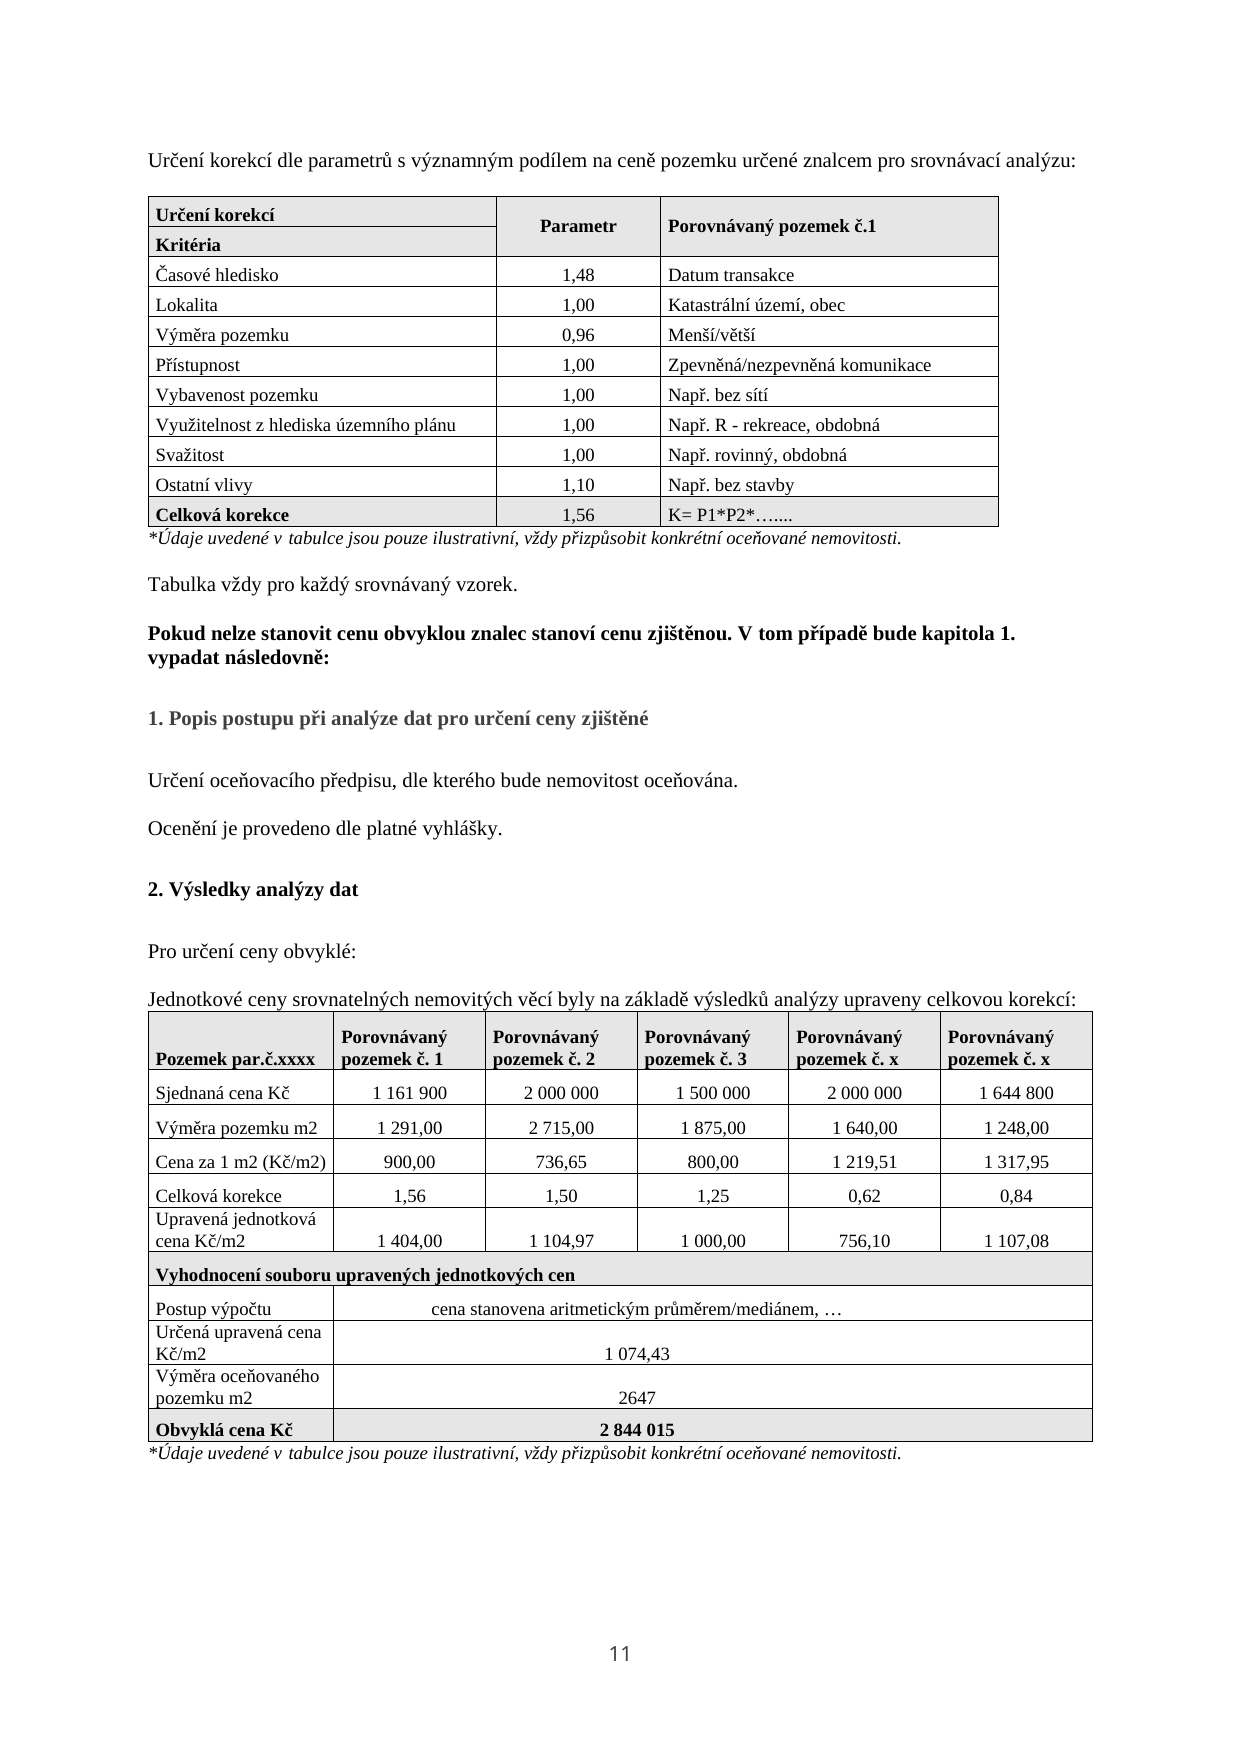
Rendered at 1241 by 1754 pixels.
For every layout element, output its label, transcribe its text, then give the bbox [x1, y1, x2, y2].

table_cell Datum transakce [661, 257, 998, 286]
table_cell 1 074,43 [334, 1321, 940, 1364]
table_cell 1 104,97 [486, 1208, 637, 1251]
table_cell Celková korekce [149, 1174, 333, 1207]
table_cell 2 844 015 [334, 1409, 940, 1441]
table_cell Postup výpočtu [149, 1286, 333, 1320]
table_cell 1,10 [497, 467, 660, 496]
table_cell 1 644 800 [941, 1070, 1092, 1104]
table_cell [940, 1321, 1092, 1364]
table_cell Vybavenost pozemku [149, 377, 496, 406]
table_cell 2647 [334, 1365, 940, 1408]
table_cell 1,56 [334, 1174, 485, 1207]
table_cell Celková korekce [149, 497, 496, 526]
table_cell 736,65 [486, 1139, 637, 1172]
table_cell 1,25 [638, 1174, 788, 1207]
table_cell 1 107,08 [941, 1208, 1092, 1251]
text Jednotkové ceny srovnatelných nemovitých věcí byly na základě výsledků analýzy upraveny celkovou korekcí: [148, 987, 1093, 1011]
table_cell 1 248,00 [941, 1105, 1092, 1138]
table_cell 1 317,95 [941, 1139, 1092, 1172]
table_header Porovnávaný pozemek č. x [941, 1012, 1092, 1069]
table_cell 1,00 [497, 407, 660, 436]
table_cell Výměra oceňovaného pozemku m2 [149, 1365, 333, 1408]
table_cell Ostatní vlivy [149, 467, 496, 496]
table_cell Lokalita [149, 287, 496, 316]
table_cell Svažitost [149, 437, 496, 466]
table_header Pozemek par.č.xxxx [149, 1012, 333, 1069]
table_cell 1,50 [486, 1174, 637, 1207]
text Ocenění je provedeno dle platné vyhlášky. [148, 816, 1093, 840]
table_header Porovnávaný pozemek č. 2 [486, 1012, 637, 1069]
table_header Porovnávaný pozemek č. x [789, 1012, 940, 1069]
table_cell 2 000 000 [486, 1070, 637, 1104]
table_cell 0,96 [497, 317, 660, 346]
text Tabulka vždy pro každý srovnávaný vzorek. [148, 572, 1093, 596]
table_cell Obvyklá cena Kč [149, 1409, 333, 1441]
table_cell Výměra pozemku [149, 317, 496, 346]
table_cell Vyhodnocení souboru upravených jednotkových cen [149, 1252, 940, 1285]
table_cell cena stanovena aritmetickým průměrem/mediánem, … [334, 1286, 940, 1320]
table_cell 0,62 [789, 1174, 940, 1207]
table_cell Cena za 1 m2 (Kč/m2) [149, 1139, 333, 1172]
table_cell 1 219,51 [789, 1139, 940, 1172]
table_header Určení korekcí [149, 197, 496, 226]
table_cell Určená upravená cena Kč/m2 [149, 1321, 333, 1364]
table_cell 1,48 [497, 257, 660, 286]
table_cell Zpevněná/nezpevněná komunikace [661, 347, 998, 376]
text Pro určení ceny obvyklé: [148, 939, 1093, 963]
table_cell Např. R - rekreace, obdobná [661, 407, 998, 436]
table_cell Např. bez sítí [661, 377, 998, 406]
table_cell 2 000 000 [789, 1070, 940, 1104]
table_cell [940, 1286, 1092, 1320]
table_cell Využitelnost z hlediska územního plánu [149, 407, 496, 436]
table_cell 0,84 [941, 1174, 1092, 1207]
table_cell 1 875,00 [638, 1105, 788, 1138]
table_cell [940, 1409, 1092, 1441]
table_cell 800,00 [638, 1139, 788, 1172]
text Výsledky analýzy dat [148, 877, 1093, 901]
table_cell Např. bez stavby [661, 467, 998, 496]
table_cell Kritéria [149, 227, 496, 256]
text Určení korekcí dle parametrů s významným podílem na ceně pozemku určené znalcem pro srovnávací analýzu: [148, 148, 1093, 172]
table_cell 1 404,00 [334, 1208, 485, 1251]
table_header Porovnávaný pozemek č. 3 [638, 1012, 788, 1069]
table_cell Menší/větší [661, 317, 998, 346]
table_header Porovnávaný pozemek č. 1 [334, 1012, 485, 1069]
table_cell 1,00 [497, 377, 660, 406]
table_cell Katastrální území, obec [661, 287, 998, 316]
table_cell 1 291,00 [334, 1105, 485, 1138]
table_cell Časové hledisko [149, 257, 496, 286]
table_cell 1 161 900 [334, 1070, 485, 1104]
table_cell 1 500 000 [638, 1070, 788, 1104]
table_cell Např. rovinný, obdobná [661, 437, 998, 466]
text *Údaje uvedené v tabulce jsou pouze ilustrativní, vždy přizpůsobit konkrétní oceňované nemovitosti. [148, 1442, 1093, 1463]
text *Údaje uvedené v tabulce jsou pouze ilustrativní, vždy přizpůsobit konkrétní oceňované nemovitosti. [148, 527, 1093, 548]
table_cell 1,00 [497, 287, 660, 316]
table_cell Výměra pozemku m2 [149, 1105, 333, 1138]
table_cell 1,56 [497, 497, 660, 526]
table_cell [940, 1252, 1092, 1285]
table_cell Sjednaná cena Kč [149, 1070, 333, 1104]
table_header Porovnávaný pozemek č.1 [661, 197, 998, 256]
table_cell K= P1*P2*….... [661, 497, 998, 526]
table_cell Upravená jednotková cena Kč/m2 [149, 1208, 333, 1251]
table_header Parametr [497, 197, 660, 256]
table_cell 2 715,00 [486, 1105, 637, 1138]
text Určení oceňovacího předpisu, dle kterého bude nemovitost oceňována. [148, 768, 1093, 792]
list Popis postupu při analýze dat pro určení ceny zjištěné [148, 706, 1093, 730]
table_cell Přístupnost [149, 347, 496, 376]
table_cell 900,00 [334, 1139, 485, 1172]
table_cell 1,00 [497, 347, 660, 376]
table_cell 1,00 [497, 437, 660, 466]
table_cell 756,10 [789, 1208, 940, 1251]
text Pokud nelze stanovit cenu obvyklou znalec stanoví cenu zjištěnou. V tom případě bude kapitola 1. vypadat následovně: [148, 621, 1093, 669]
table_cell 1 000,00 [638, 1208, 788, 1251]
table_cell [940, 1365, 1092, 1408]
table_cell 1 640,00 [789, 1105, 940, 1138]
